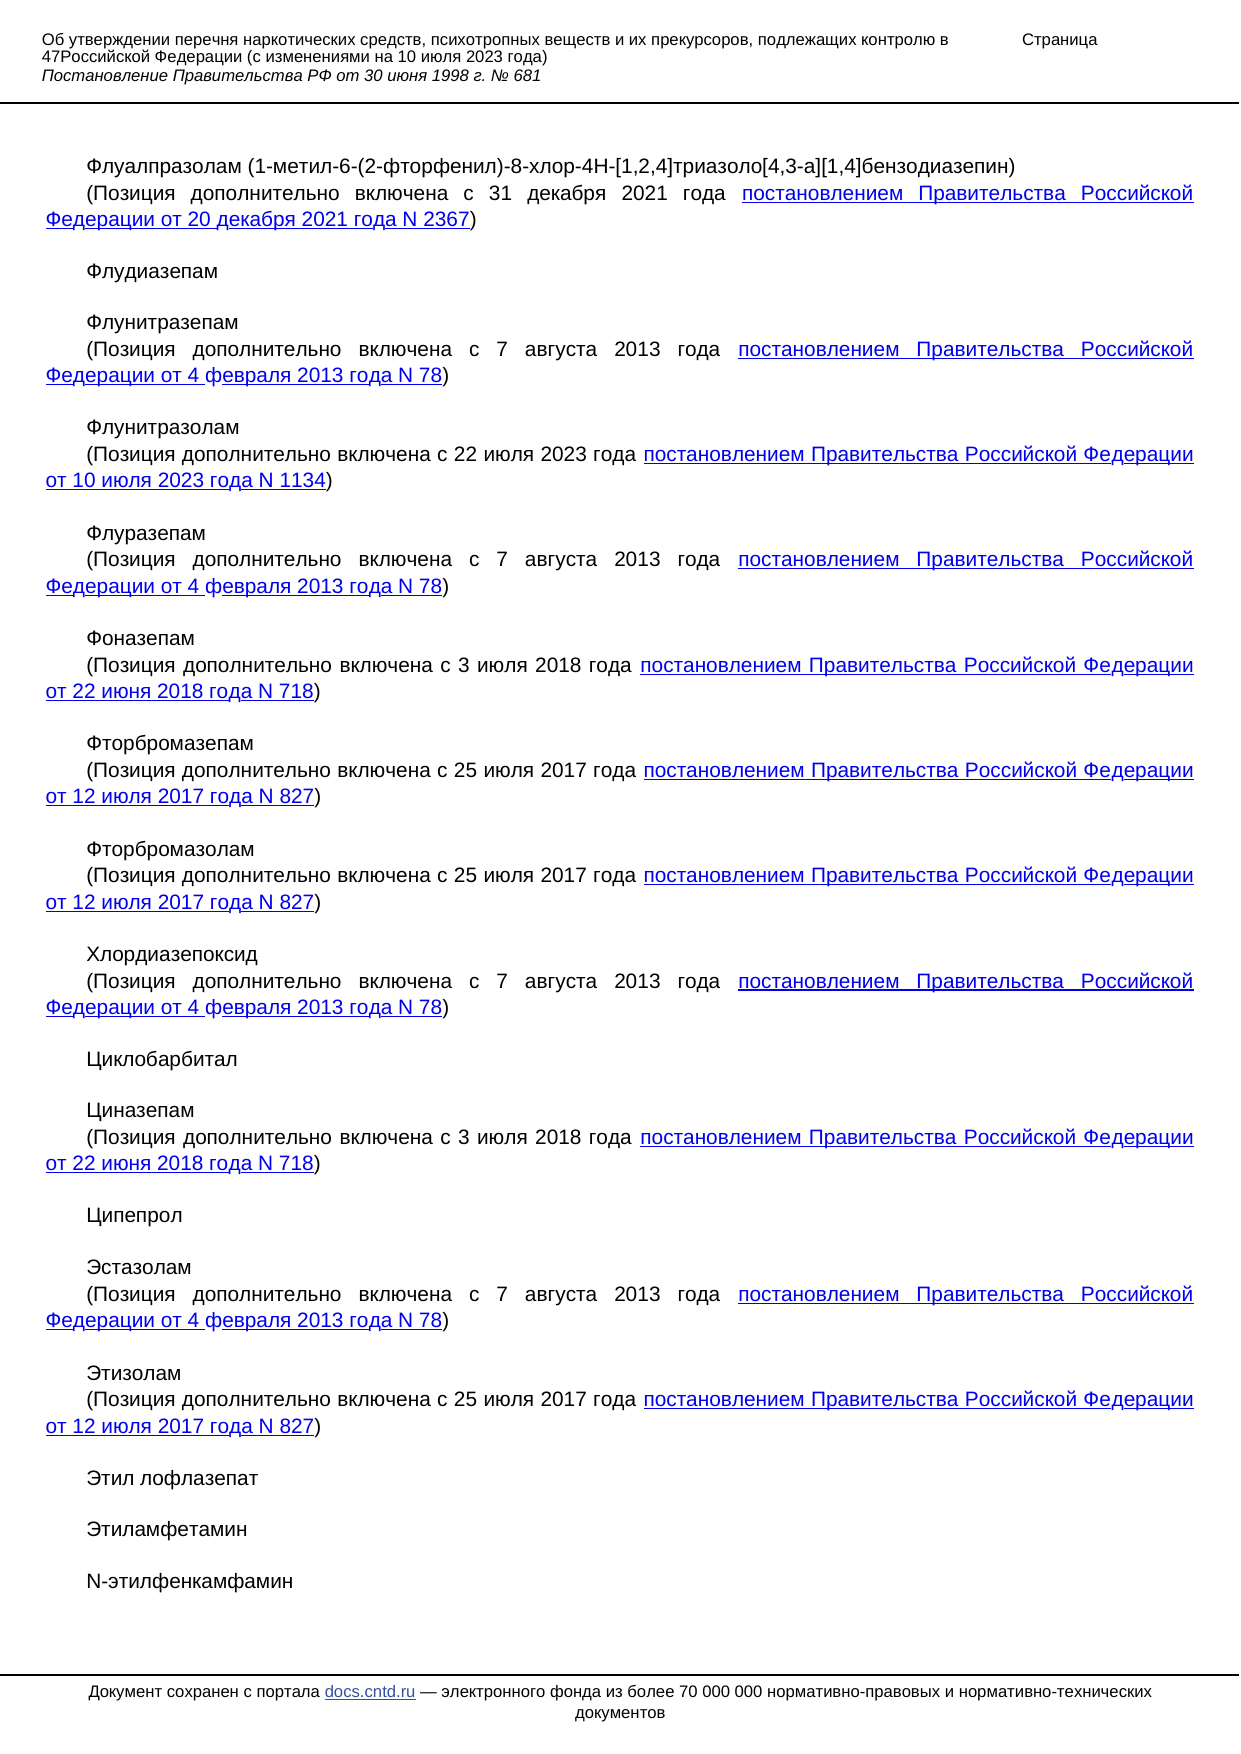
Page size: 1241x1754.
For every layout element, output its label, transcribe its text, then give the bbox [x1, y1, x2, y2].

text (Позиция дополнительно включена с 7 августа 2013 года постановлением Правительства Российской Федерации от 4 февраля 2013 года N 78) [45, 968, 1193, 1019]
text (Позиция дополнительно включена с 25 июля 2017 года постановлением Правительства Российской Федерации от 12 июля 2017 года N 827) [45, 758, 1193, 808]
text Циклобарбитал [86, 1047, 1193, 1071]
text Ципепрол [86, 1203, 1193, 1227]
text (Позиция дополнительно включена с 7 августа 2013 года постановлением Правительства Российской Федерации от 4 февраля 2013 года N 78) [45, 1282, 1193, 1332]
text (Позиция дополнительно включена с 3 июля 2018 года постановлением Правительства Российской Федерации от 22 июня 2018 года N 718) [45, 653, 1193, 703]
text (Позиция дополнительно включена с 7 августа 2013 года постановлением Правительства Российской Федерации от 4 февраля 2013 года N 78) [45, 547, 1193, 598]
text Фторбромазепам [86, 731, 1193, 755]
text (Позиция дополнительно включена с 3 июля 2018 года постановлением Правительства Российской Федерации от 22 июня 2018 года N 718) [45, 1124, 1193, 1175]
text Флуалпразолам (1-метил-6-(2-фторфенил)-8-хлор-4H-[1,2,4]триазоло[4,3-а][1,4]бензодиазепин) [86, 154, 1193, 178]
text (Позиция дополнительно включена с 25 июля 2017 года постановлением Правительства Российской Федерации от 12 июля 2017 года N 827) [45, 1387, 1193, 1438]
text Фторбромазолам [86, 836, 1193, 860]
text Этил лофлазепат [86, 1466, 1193, 1490]
text Флунитразепам [86, 310, 1193, 334]
text Хлордиазепоксид [86, 942, 1193, 966]
text Циназепам [86, 1098, 1193, 1122]
text Этиламфетамин [86, 1516, 1193, 1540]
text Эстазолам [86, 1255, 1193, 1279]
text N-этилфенкамфамин [86, 1569, 1193, 1593]
text (Позиция дополнительно включена с 31 декабря 2021 года постановлением Правительства Российской Федерации от 20 декабря 2021 года N 2367) [45, 181, 1193, 231]
text (Позиция дополнительно включена с 25 июля 2017 года постановлением Правительства Российской Федерации от 12 июля 2017 года N 827) [45, 863, 1193, 913]
text Фоназепам [86, 626, 1193, 650]
text Флудиазепам [86, 259, 1193, 283]
text Этизолам [86, 1361, 1193, 1384]
text Флунитразолам [86, 415, 1193, 439]
text (Позиция дополнительно включена с 7 августа 2013 года постановлением Правительства Российской Федерации от 4 февраля 2013 года N 78) [45, 337, 1193, 387]
text Флуразепам [86, 521, 1193, 544]
text (Позиция дополнительно включена с 22 июля 2023 года постановлением Правительства Российской Федерации от 10 июля 2023 года N 1134) [45, 442, 1193, 492]
